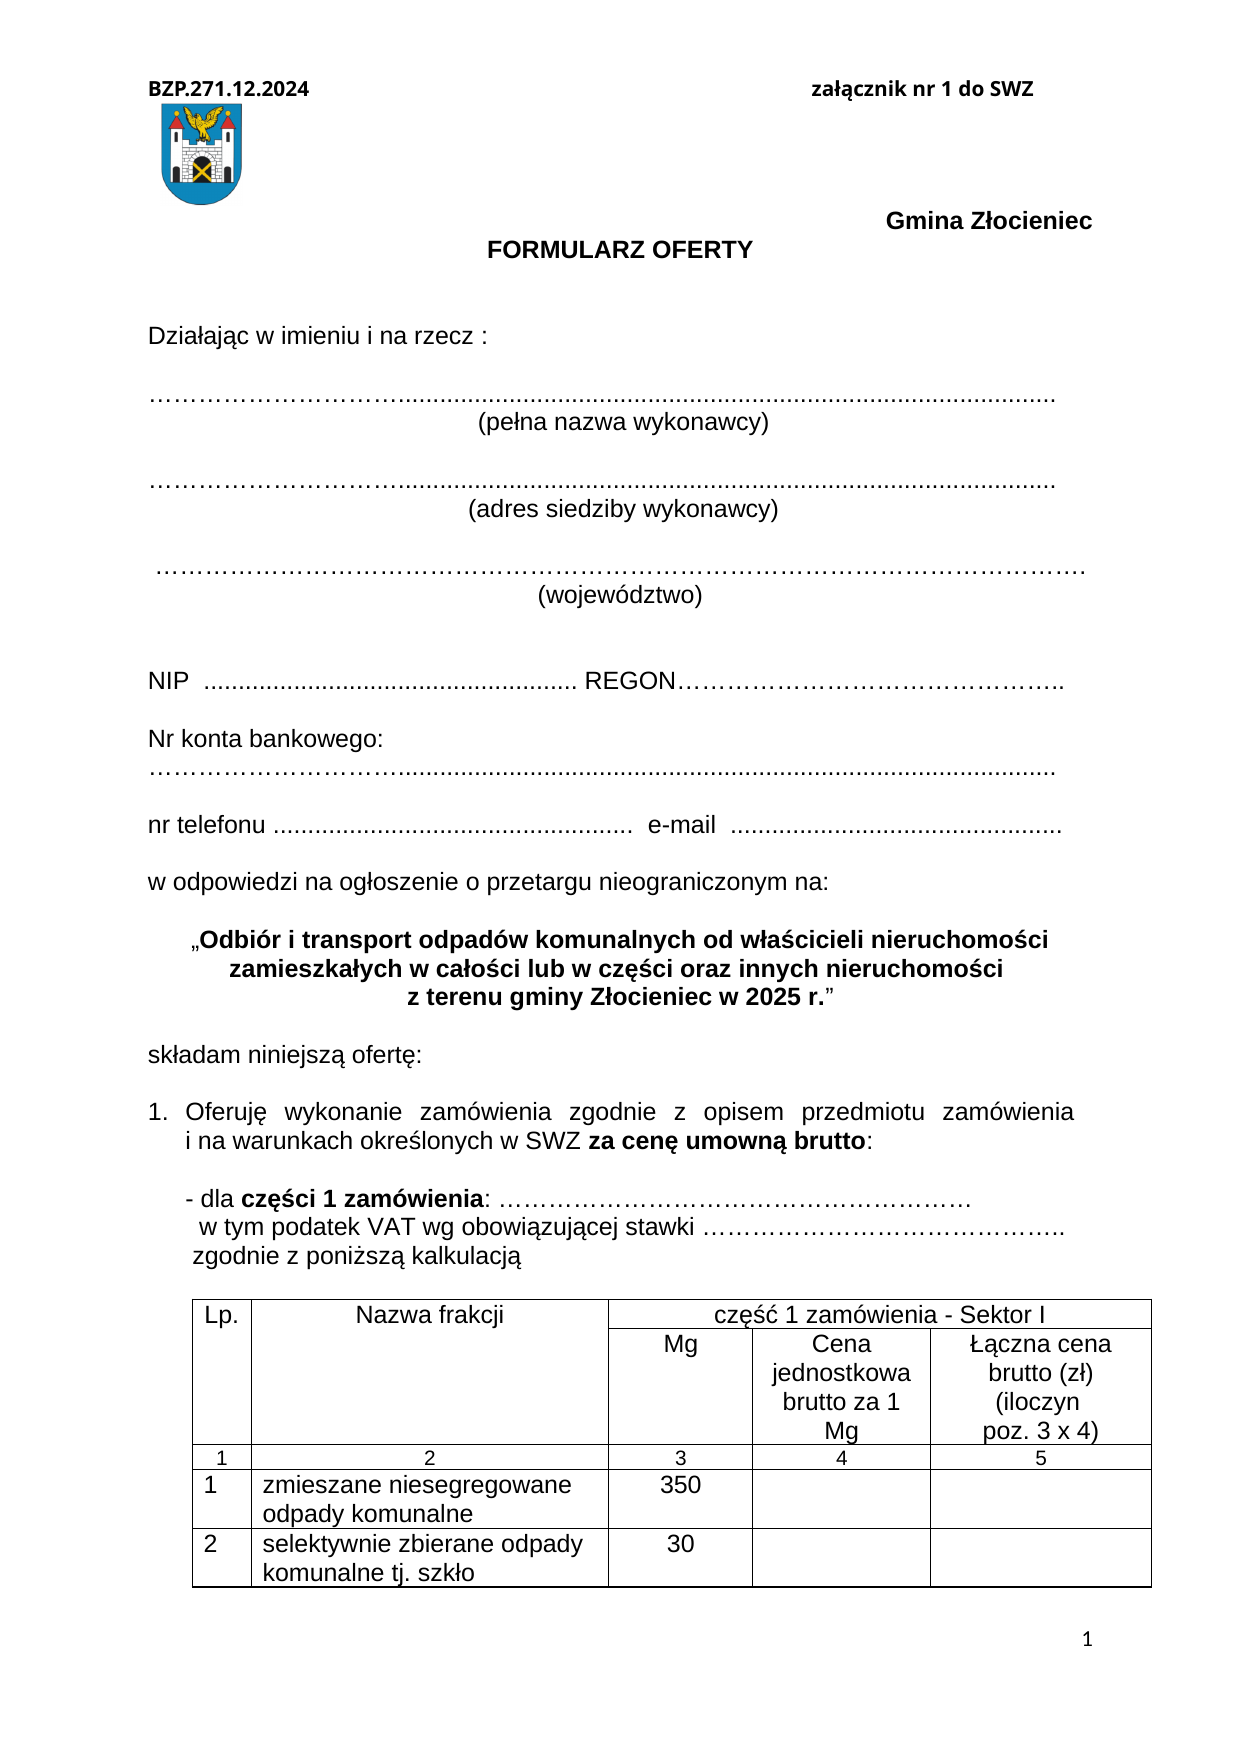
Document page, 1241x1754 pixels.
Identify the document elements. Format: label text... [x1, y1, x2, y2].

table_cell [753, 1470, 930, 1528]
text (województwo) [148, 580, 1093, 608]
text (adres siedziby wykonawcy) [148, 493, 1093, 522]
text Nr konta bankowego: …………………………............................................................................................... [148, 723, 1093, 781]
text w tym podatek VAT wg obowiązującej stawki …………………………………….. [185, 1212, 1093, 1241]
table_cell Łączna cena brutto (zł) (iloczyn poz. 3 x 4) [931, 1329, 1151, 1444]
list Oferuję wykonanie zamówienia zgodnie z opisem przedmiotu zamówienia i na warunkach określonych w SWZ za cenę umowną brutto: [148, 1097, 1093, 1155]
table_cell selektywnie zbierane odpady komunalne tj. szkło [252, 1529, 608, 1586]
table_cell Cena jednostkowa brutto za 1 Mg [753, 1329, 930, 1444]
text - dla części 1 zamówienia: ………………………………………………… [185, 1183, 1093, 1212]
table_cell [931, 1529, 1151, 1586]
table_header część 1 zamówienia - Sektor I [609, 1300, 1151, 1328]
text Działając w imieniu i na rzecz : [148, 321, 1093, 350]
text w odpowiedzi na ogłoszenie o przetargu nieograniczonym na: [148, 867, 1093, 896]
text (pełna nazwa wykonawcy) [148, 407, 1093, 436]
text „Odbiór i transport odpadów komunalnych od właścicieli nieruchomości zamieszkałych w całości lub w części oraz innych nieruchomości z terenu gminy Złocieniec w 2025 r.” [148, 925, 1093, 1011]
text …………………………............................................................................................... [148, 378, 1093, 407]
table_cell Mg [609, 1329, 752, 1444]
table_header Nazwa frakcji [252, 1300, 608, 1444]
text …………………………............................................................................................... [148, 465, 1093, 493]
table_cell [931, 1470, 1151, 1528]
table_cell 2 [193, 1529, 251, 1586]
table_cell 1 [193, 1445, 251, 1469]
table_cell [753, 1529, 930, 1586]
table_cell zmieszane niesegregowane odpady komunalne [252, 1470, 608, 1528]
picture [160, 102, 243, 206]
table_cell 30 [609, 1529, 752, 1586]
table_cell 4 [753, 1445, 930, 1469]
text zgodnie z poniższą kalkulacją [185, 1241, 1093, 1270]
table_cell 1 [193, 1470, 251, 1528]
text FORMULARZ OFERTY [148, 235, 1093, 263]
text Gmina Złocieniec [148, 206, 1093, 235]
text nr telefonu .................................................... e-mail ................................................ [148, 810, 1093, 838]
table_header Lp. [193, 1300, 251, 1444]
table_cell 2 [252, 1445, 608, 1469]
text NIP ...................................................... REGON……………………………………….. [148, 666, 1093, 695]
table_cell 350 [609, 1470, 752, 1528]
table_cell 5 [931, 1445, 1151, 1469]
text …………………………………………………………………………………………………. [148, 551, 1093, 580]
text składam niniejszą ofertę: [148, 1040, 1093, 1068]
table_cell 3 [609, 1445, 752, 1469]
